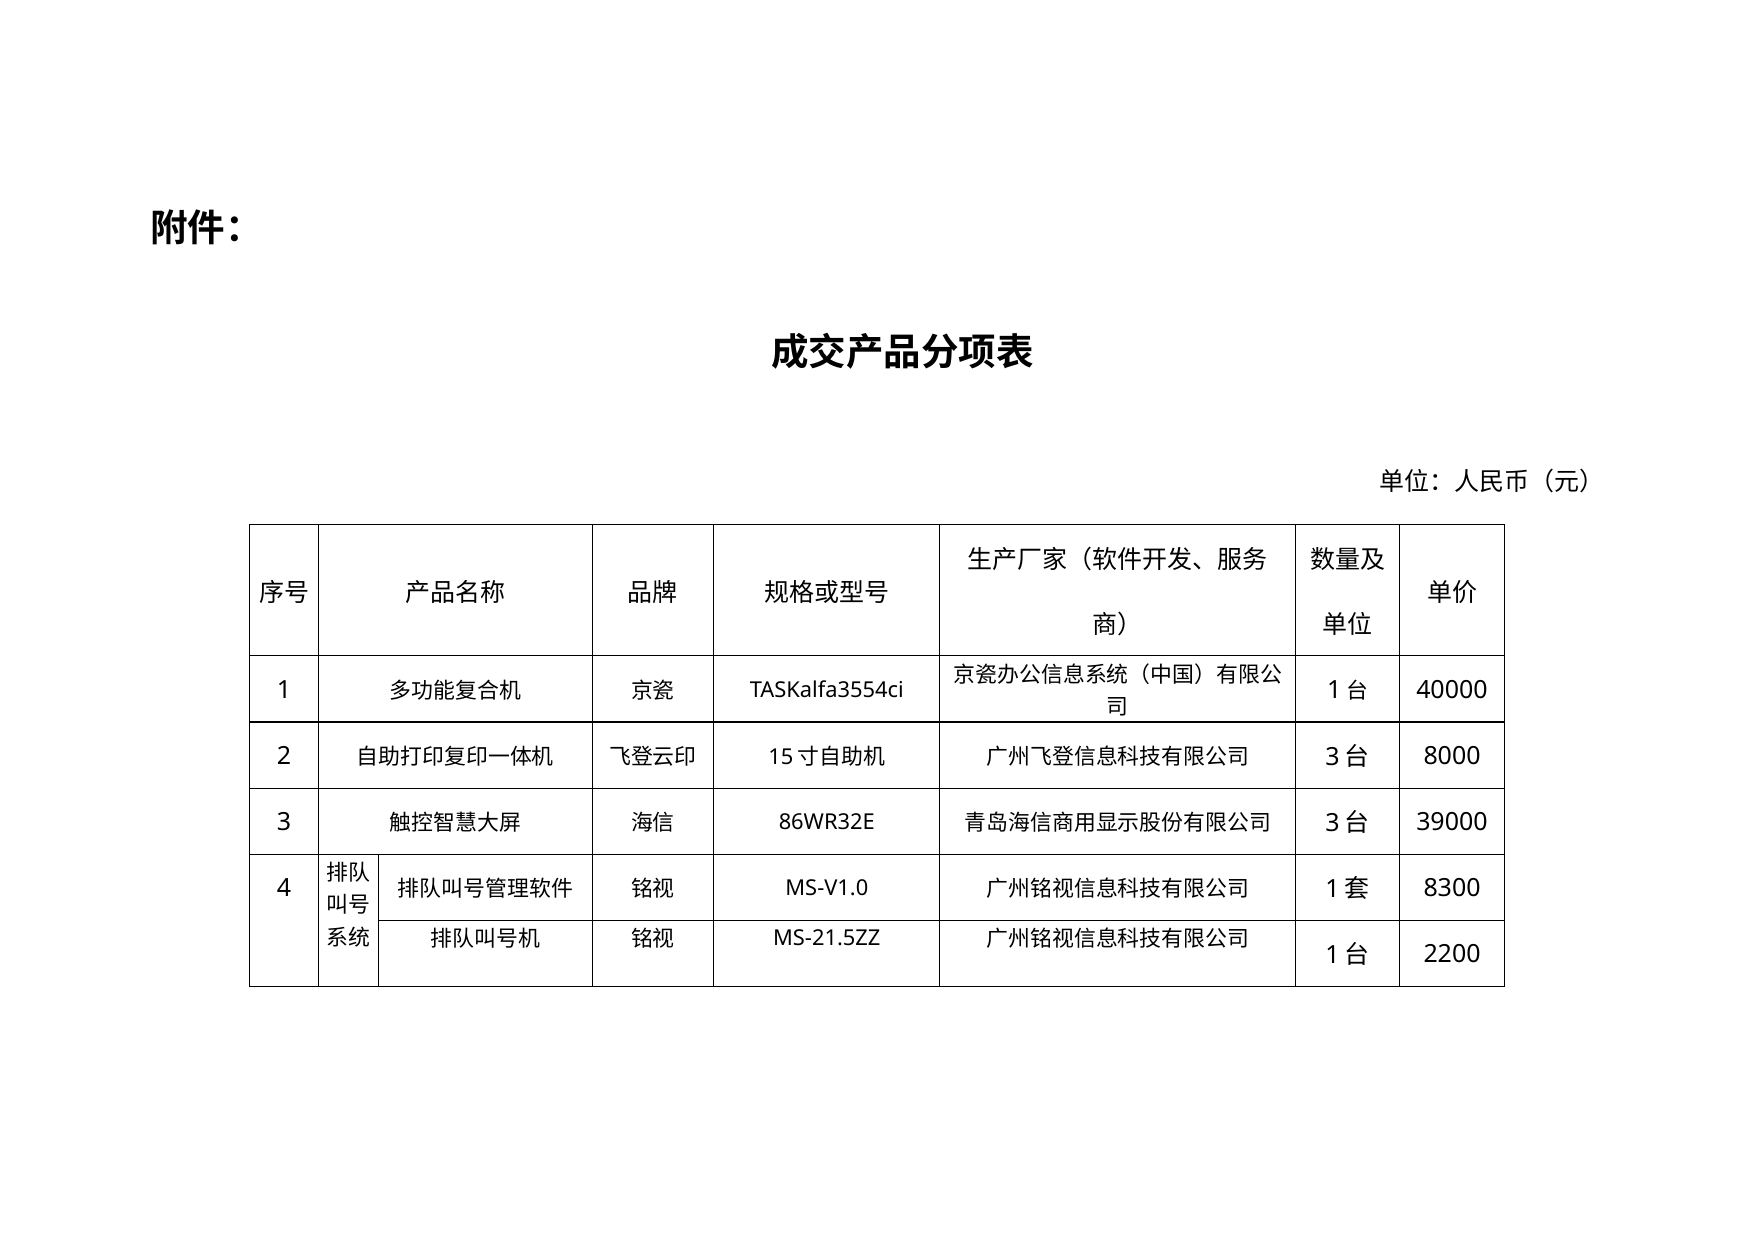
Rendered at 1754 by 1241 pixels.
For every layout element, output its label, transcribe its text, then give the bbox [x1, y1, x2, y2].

table_cell 3 [250, 789, 318, 853]
table_cell 排队叫号系统 [319, 855, 378, 986]
table_cell 铭视 [593, 855, 713, 919]
table_cell 3台 [1296, 723, 1399, 787]
table_cell 京瓷 [593, 656, 713, 721]
table_header 规格或型号 [714, 525, 939, 655]
table_cell TASKalfa3554ci [714, 656, 939, 721]
table_cell 自助打印复印一体机 [319, 723, 592, 787]
table_cell 39000 [1400, 789, 1504, 853]
table_cell 1套 [1296, 855, 1399, 919]
table_cell 青岛海信商用显示股份有限公司 [940, 789, 1295, 853]
table_cell 1台 [1296, 656, 1399, 721]
table_cell 广州铭视信息科技有限公司 [940, 921, 1295, 986]
table_cell 广州飞登信息科技有限公司 [940, 723, 1295, 787]
table_header 品牌 [593, 525, 713, 655]
table_cell 2200 [1400, 921, 1504, 986]
table_cell MS-21.5ZZ [714, 921, 939, 986]
table_header 序号 [250, 525, 318, 655]
table_cell 1台 [1296, 921, 1399, 986]
table_cell 排队叫号机 [379, 921, 592, 986]
table_header 单价 [1400, 525, 1504, 655]
table_header 生产厂家（软件开发、服务商） [940, 525, 1295, 655]
text 单位：人民币（元） [150, 447, 1604, 512]
table_header 数量及单位 [1296, 525, 1399, 655]
table_cell 1 [250, 656, 318, 721]
table_cell 8000 [1400, 723, 1504, 787]
table_cell 40000 [1400, 656, 1504, 721]
table_cell 京瓷办公信息系统（中国）有限公司 [940, 656, 1295, 721]
table_header 产品名称 [319, 525, 592, 655]
table_cell 触控智慧大屏 [319, 789, 592, 853]
table_cell 15寸自助机 [714, 723, 939, 787]
text 成交产品分项表 [150, 317, 1604, 382]
table_cell MS-V1.0 [714, 855, 939, 919]
table_cell 86WR32E [714, 789, 939, 853]
table_cell 排队叫号管理软件 [379, 855, 592, 919]
table_cell 铭视 [593, 921, 713, 986]
table_cell 4 [250, 855, 318, 986]
table_cell 多功能复合机 [319, 656, 592, 721]
table_cell 8300 [1400, 855, 1504, 919]
subtitle 附件： [150, 198, 1604, 252]
table_cell 飞登云印 [593, 723, 713, 787]
table_cell 广州铭视信息科技有限公司 [940, 855, 1295, 919]
table_cell 3台 [1296, 789, 1399, 853]
table_cell 海信 [593, 789, 713, 853]
table_cell 2 [250, 723, 318, 787]
